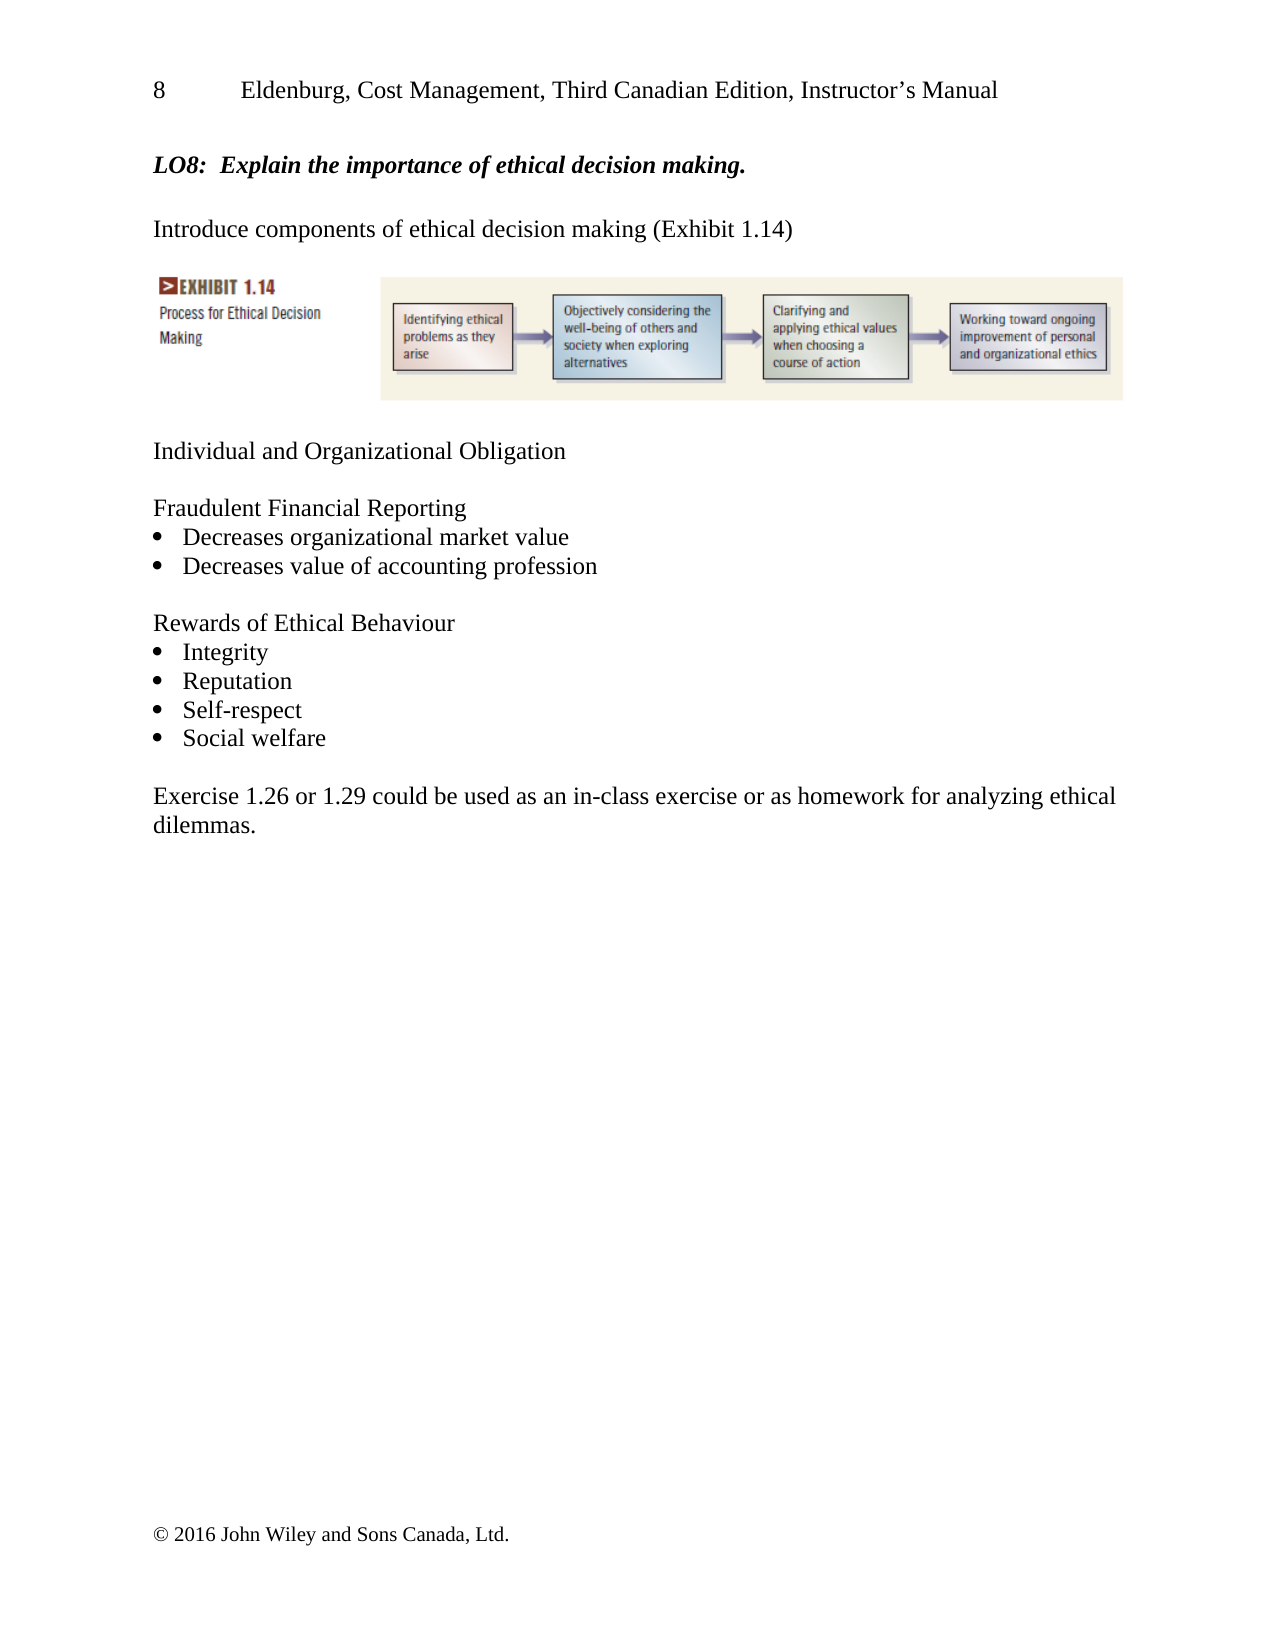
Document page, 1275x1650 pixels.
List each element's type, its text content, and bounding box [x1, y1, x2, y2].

subtitle LO8: Explain the importance of ethical decision making. [153, 150, 1127, 179]
list Integrity [153, 637, 1127, 666]
text Rewards of Ethical Behaviour [153, 608, 1127, 637]
list Decreases value of accounting profession [153, 551, 1127, 580]
text Exercise 1.26 or 1.29 could be used as an in-class exercise or as homework for analyzing ethical dilemmas. [153, 781, 1127, 838]
list Social welfare [153, 723, 1127, 752]
list Decreases organizational market value [153, 522, 1127, 551]
picture [152, 271, 1128, 408]
text Individual and Organizational Obligation [153, 436, 1127, 465]
list Reputation [153, 666, 1127, 695]
text Fraudulent Financial Reporting [153, 493, 1127, 522]
list Self-respect [153, 695, 1127, 723]
text Introduce components of ethical decision making (Exhibit 1.14) [153, 214, 1127, 242]
